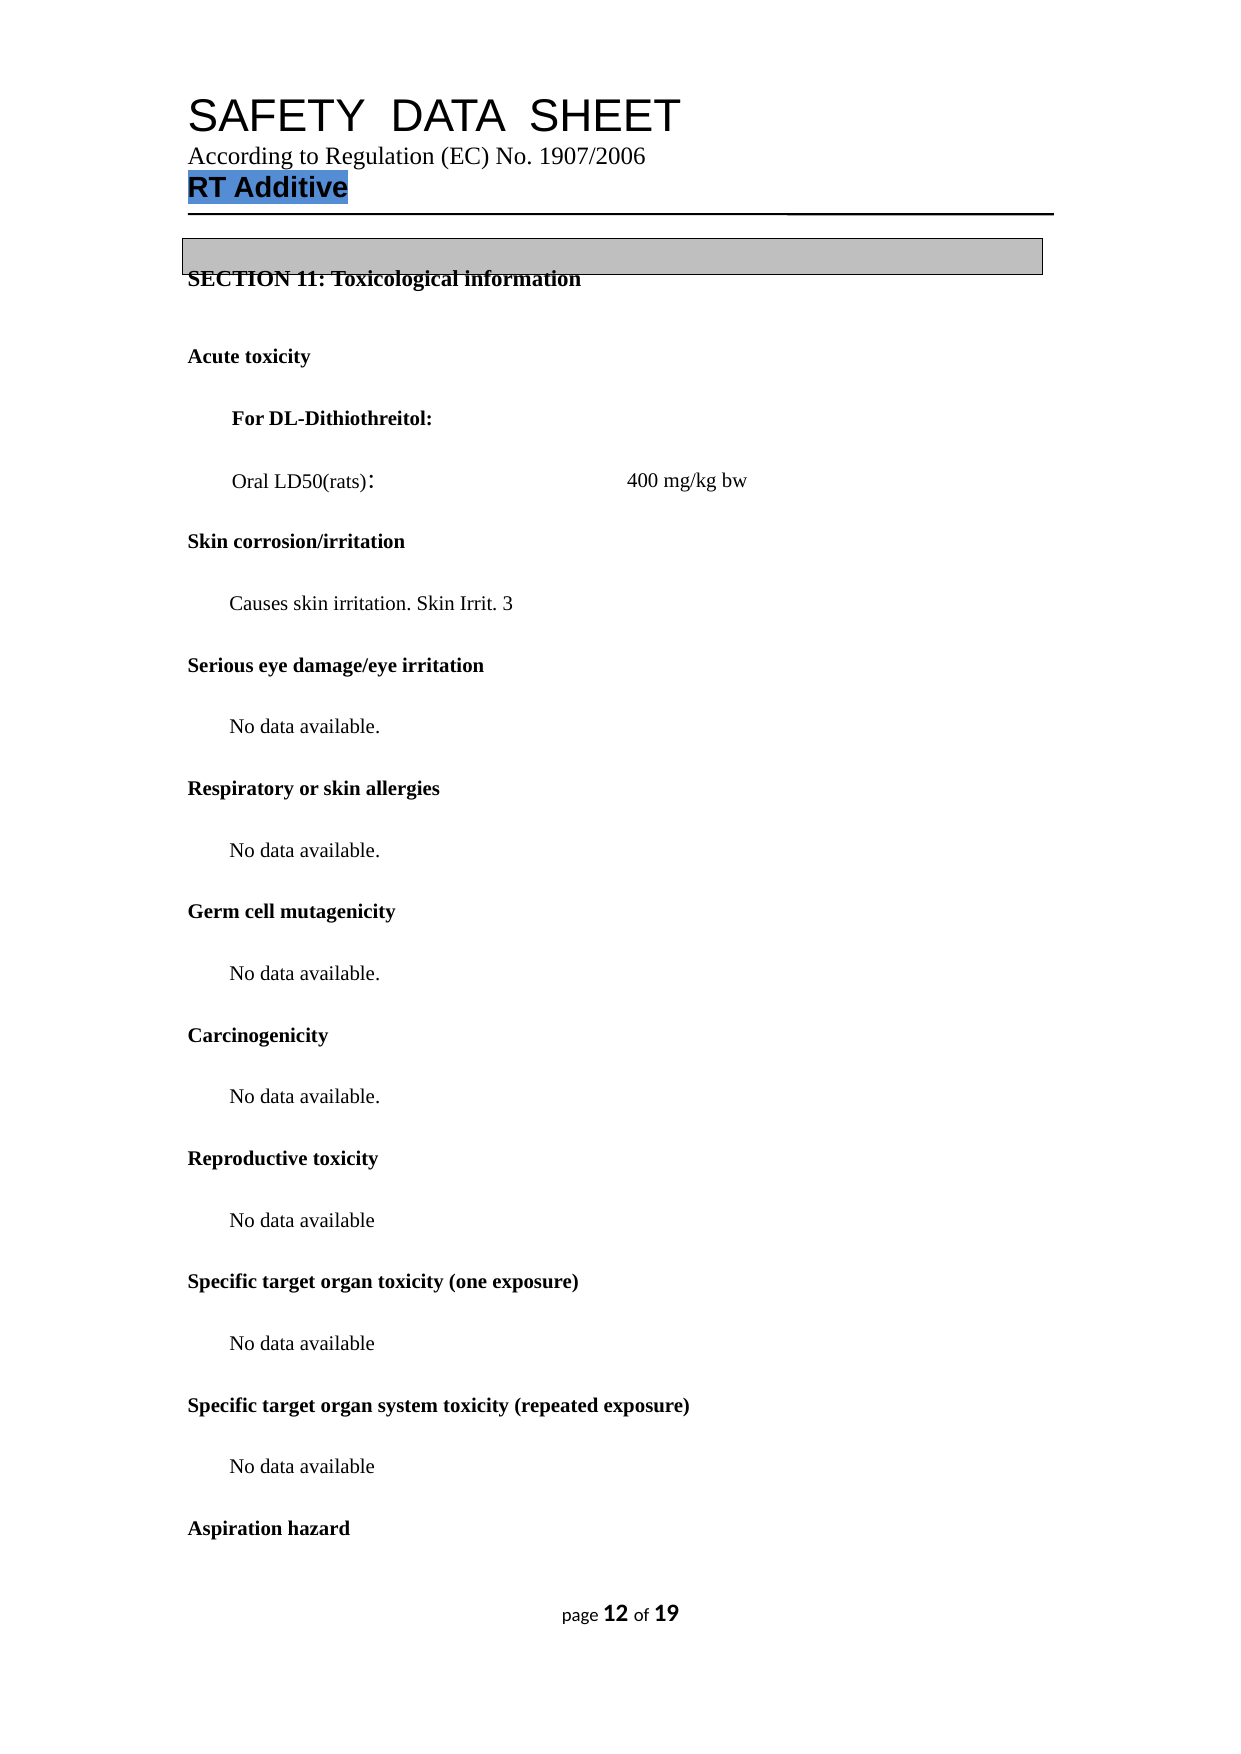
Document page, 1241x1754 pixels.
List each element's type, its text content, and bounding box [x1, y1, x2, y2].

text Skin corrosion/irritation [187, 525, 1053, 557]
table_header 400 mg/kg bw [571, 463, 852, 496]
text Reproductive toxicity [187, 1142, 1053, 1174]
text No data available. [187, 833, 1053, 866]
text Aspiration hazard [187, 1512, 1053, 1544]
text Respiratory or skin allergies [187, 772, 1053, 804]
text Causes skin irritation. Skin Irrit. 3 [187, 587, 1053, 619]
text No data available. [187, 957, 1053, 989]
text Specific target organ toxicity (one exposure) [187, 1265, 1053, 1297]
text For DL-Dithiothreitol: [232, 402, 1053, 434]
text SECTION 11: Toxicological information [187, 262, 1053, 294]
text No data available [187, 1327, 1053, 1359]
table_header Oral LD50(rats)： [176, 463, 571, 496]
text Specific target organ system toxicity (repeated exposure) [187, 1388, 1053, 1421]
text No data available. [187, 1080, 1053, 1112]
text No data available [187, 1450, 1053, 1482]
text No data available [187, 1203, 1053, 1236]
text Germ cell mutagenicity [187, 895, 1053, 927]
text No data available. [187, 710, 1053, 742]
text Serious eye damage/eye irritation [187, 648, 1053, 681]
text Acute toxicity [187, 340, 1053, 372]
text Carcinogenicity [187, 1018, 1053, 1051]
